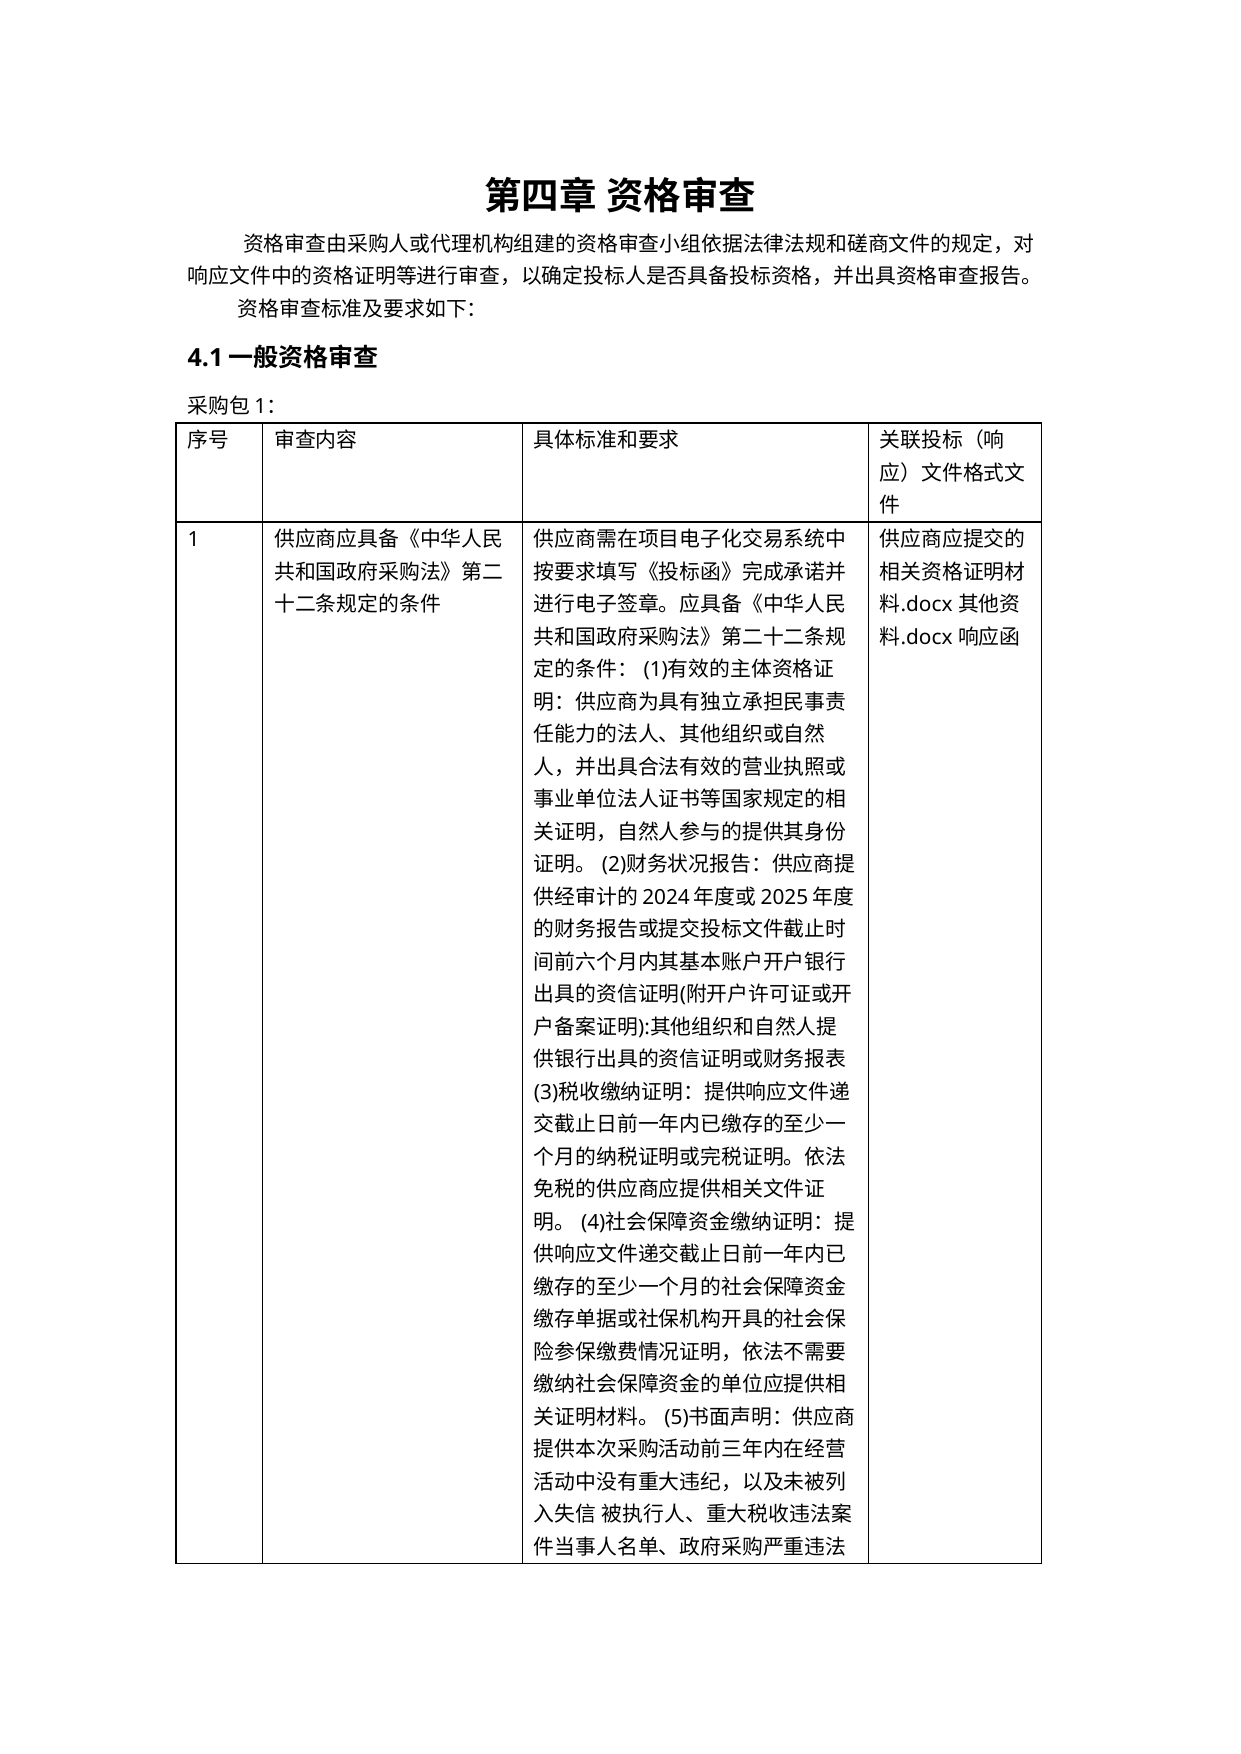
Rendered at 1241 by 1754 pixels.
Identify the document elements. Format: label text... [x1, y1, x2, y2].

text 第四章 资格审查 [187, 162, 1053, 227]
text 采购包1： [187, 389, 1053, 422]
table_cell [263, 523, 522, 1563]
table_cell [869, 523, 1041, 1563]
table_header 关联投标（响应）文件格式文件 [869, 424, 1041, 521]
text 4.1一般资格审查 [187, 324, 1053, 389]
table_header 审查内容 [263, 424, 522, 521]
table_header 序号 [177, 424, 262, 521]
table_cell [523, 523, 868, 1563]
text 资格审查由采购人或代理机构组建的资格审查小组依据法律法规和磋商文件的规定，对响应文件中的资格证明等进行审查，以确定投标人是否具备投标资格，并出具资格审查报告。 [187, 227, 1053, 292]
table_header 具体标准和要求 [523, 424, 868, 521]
table_cell 1 [177, 523, 262, 1563]
text 资格审查标准及要求如下： [187, 292, 1053, 324]
